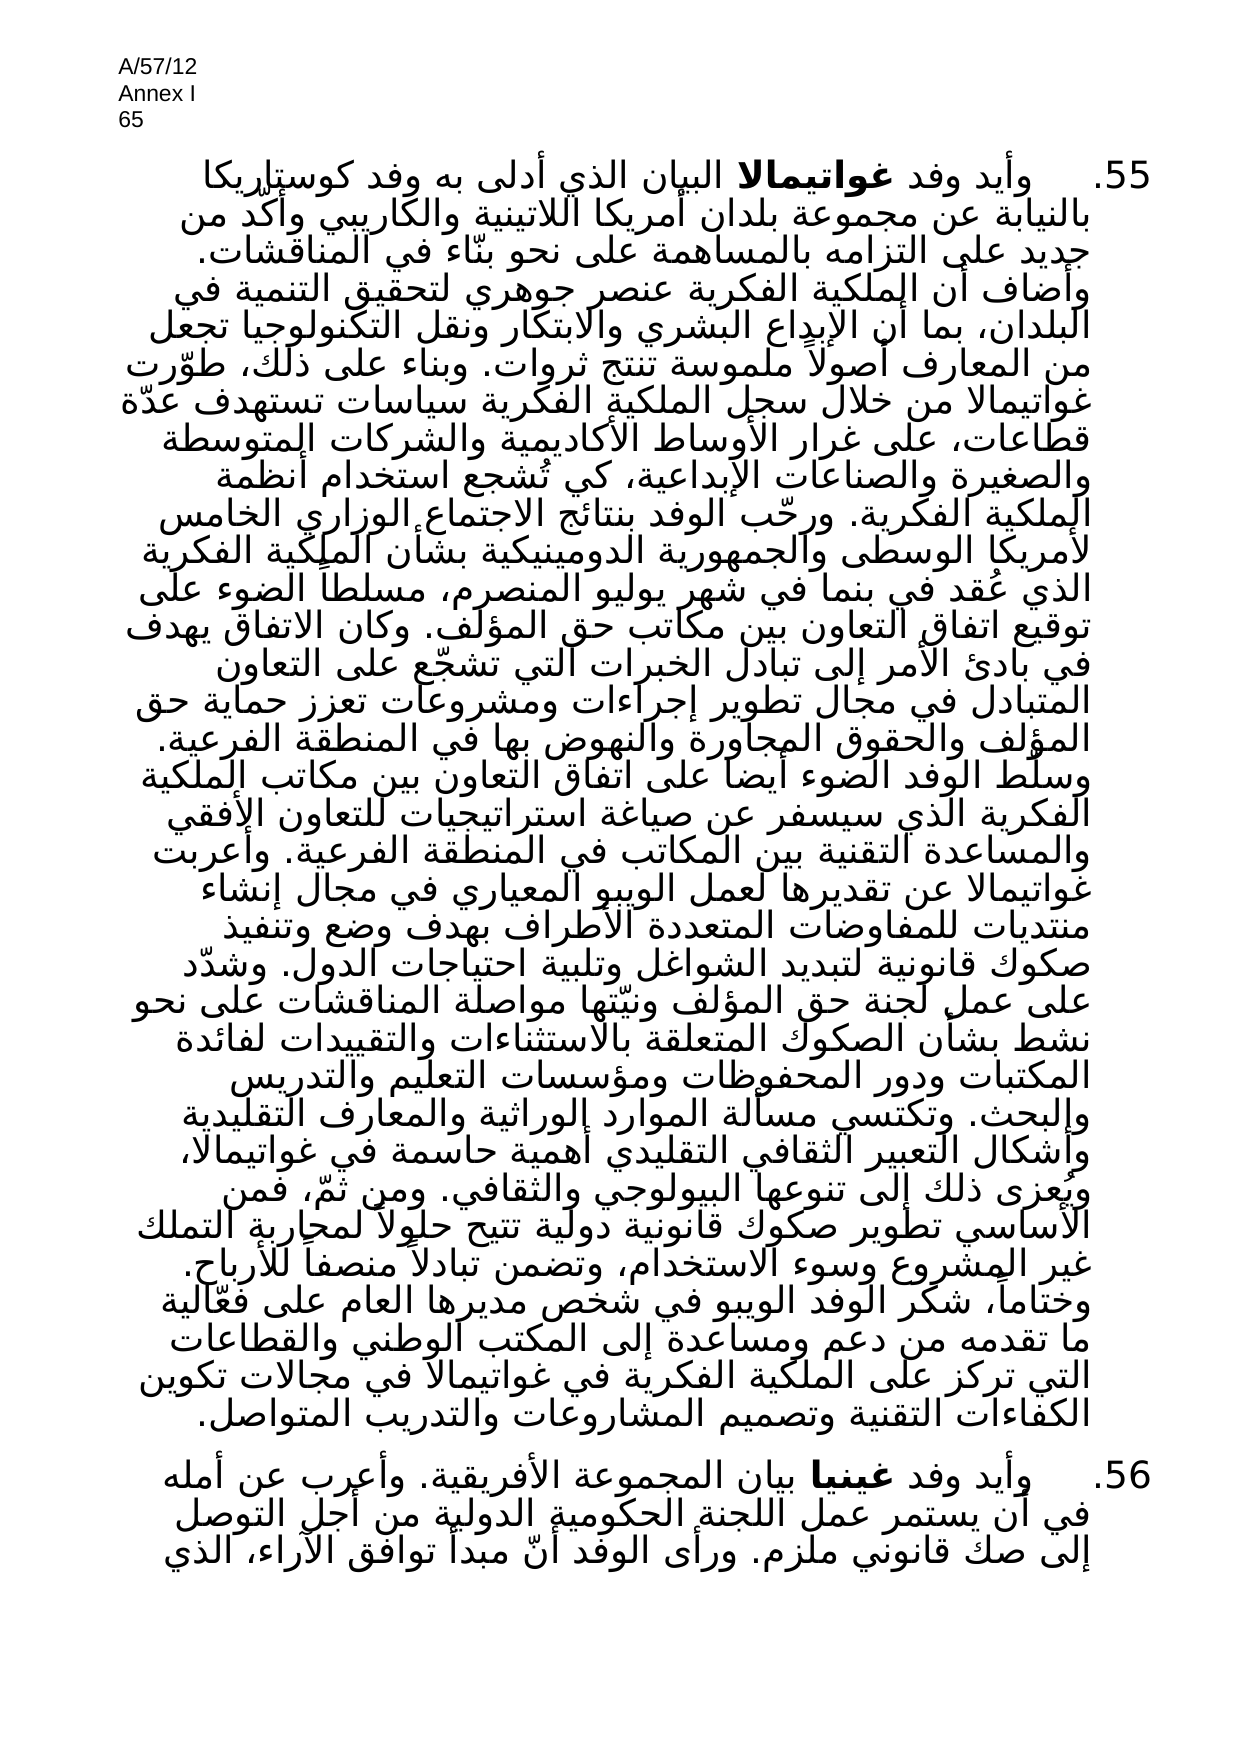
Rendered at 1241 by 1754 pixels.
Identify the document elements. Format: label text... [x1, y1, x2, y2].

text وأيد وفد غواتيمالا البيان الذي أدلى به وفد كوستاريكا بالنيابة عن مجموعة بلدان أمريكا اللاتينية والكاريبي وأكّد من جديد على التزامه بالمساهمة على نحو بنّاء في المناقشات. وأضاف أن الملكية الفكرية عنصر جوهري لتحقيق التنمية في البلدان، بما أن الإبداع البشري والابتكار ونقل التكنولوجيا تجعل من المعارف أصولاً ملموسة تنتج ثروات. وبناء على ذلك، طوّرت غواتيمالا من خلال سجل الملكية الفكرية سياسات تستهدف عدّة قطاعات، على غرار الأوساط الأكاديمية والشركات المتوسطة والصغيرة والصناعات الإبداعية، كي تُشجع استخدام أنظمة الملكية الفكرية. ورحّب الوفد بنتائج الاجتماع الوزاري الخامس لأمريكا الوسطى والجمهورية الدومينيكية بشأن الملكية الفكرية الذي عُقد في بنما في شهر يوليو المنصرم، مسلطاً الضوء على توقيع اتفاق التعاون بين مكاتب حق المؤلف. وكان الاتفاق يهدف في بادئ الأمر إلى تبادل الخبرات التي تشجّع على التعاون المتبادل في مجال تطوير إجراءات ومشروعات تعزز حماية حق المؤلف والحقوق المجاورة والنهوض بها في المنطقة الفرعية. وسلّط الوفد الضوء أيضا على اتفاق التعاون بين مكاتب الملكية الفكرية الذي سيسفر عن صياغة استراتيجيات للتعاون الأفقي والمساعدة التقنية بين المكاتب في المنطقة الفرعية. وأعربت غواتيمالا عن تقديرها لعمل الويبو المعياري في مجال إنشاء منتديات للمفاوضات المتعددة الأطراف بهدف وضع وتنفيذ صكوك قانونية لتبديد الشواغل وتلبية احتياجات الدول. وشدّد على عمل لجنة حق المؤلف ونيّتها مواصلة المناقشات على نحو نشط بشأن الصكوك المتعلقة بالاستثناءات والتقييدات لفائدة المكتبات ودور المحفوظات ومؤسسات التعليم والتدريس والبحث. وتكتسي مسألة الموارد الوراثية والمعارف التقليدية وأشكال التعبير الثقافي التقليدي أهمية حاسمة في غواتيمالا، ويُعزى ذلك إلى تنوعها البيولوجي والثقافي. ومن ثمّ، فمن الأساسي تطوير صكوك قانونية دولية تتيح حلولاً لمحاربة التملك غير المشروع وسوء الاستخدام، وتضمن تبادلاً منصفاً للأرباح. وختاماً، شكر الوفد الويبو في شخص مديرها العام على فعّالية ما تقدمه من دعم ومساعدة إلى المكتب الوطني والقطاعات التي تركز على الملكية الفكرية في غواتيمالا في مجالات تكوين الكفاءات التقنية وتصميم المشاروعات والتدريب المتواصل. [118, 158, 1092, 1433]
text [118, 1458, 1092, 1571]
